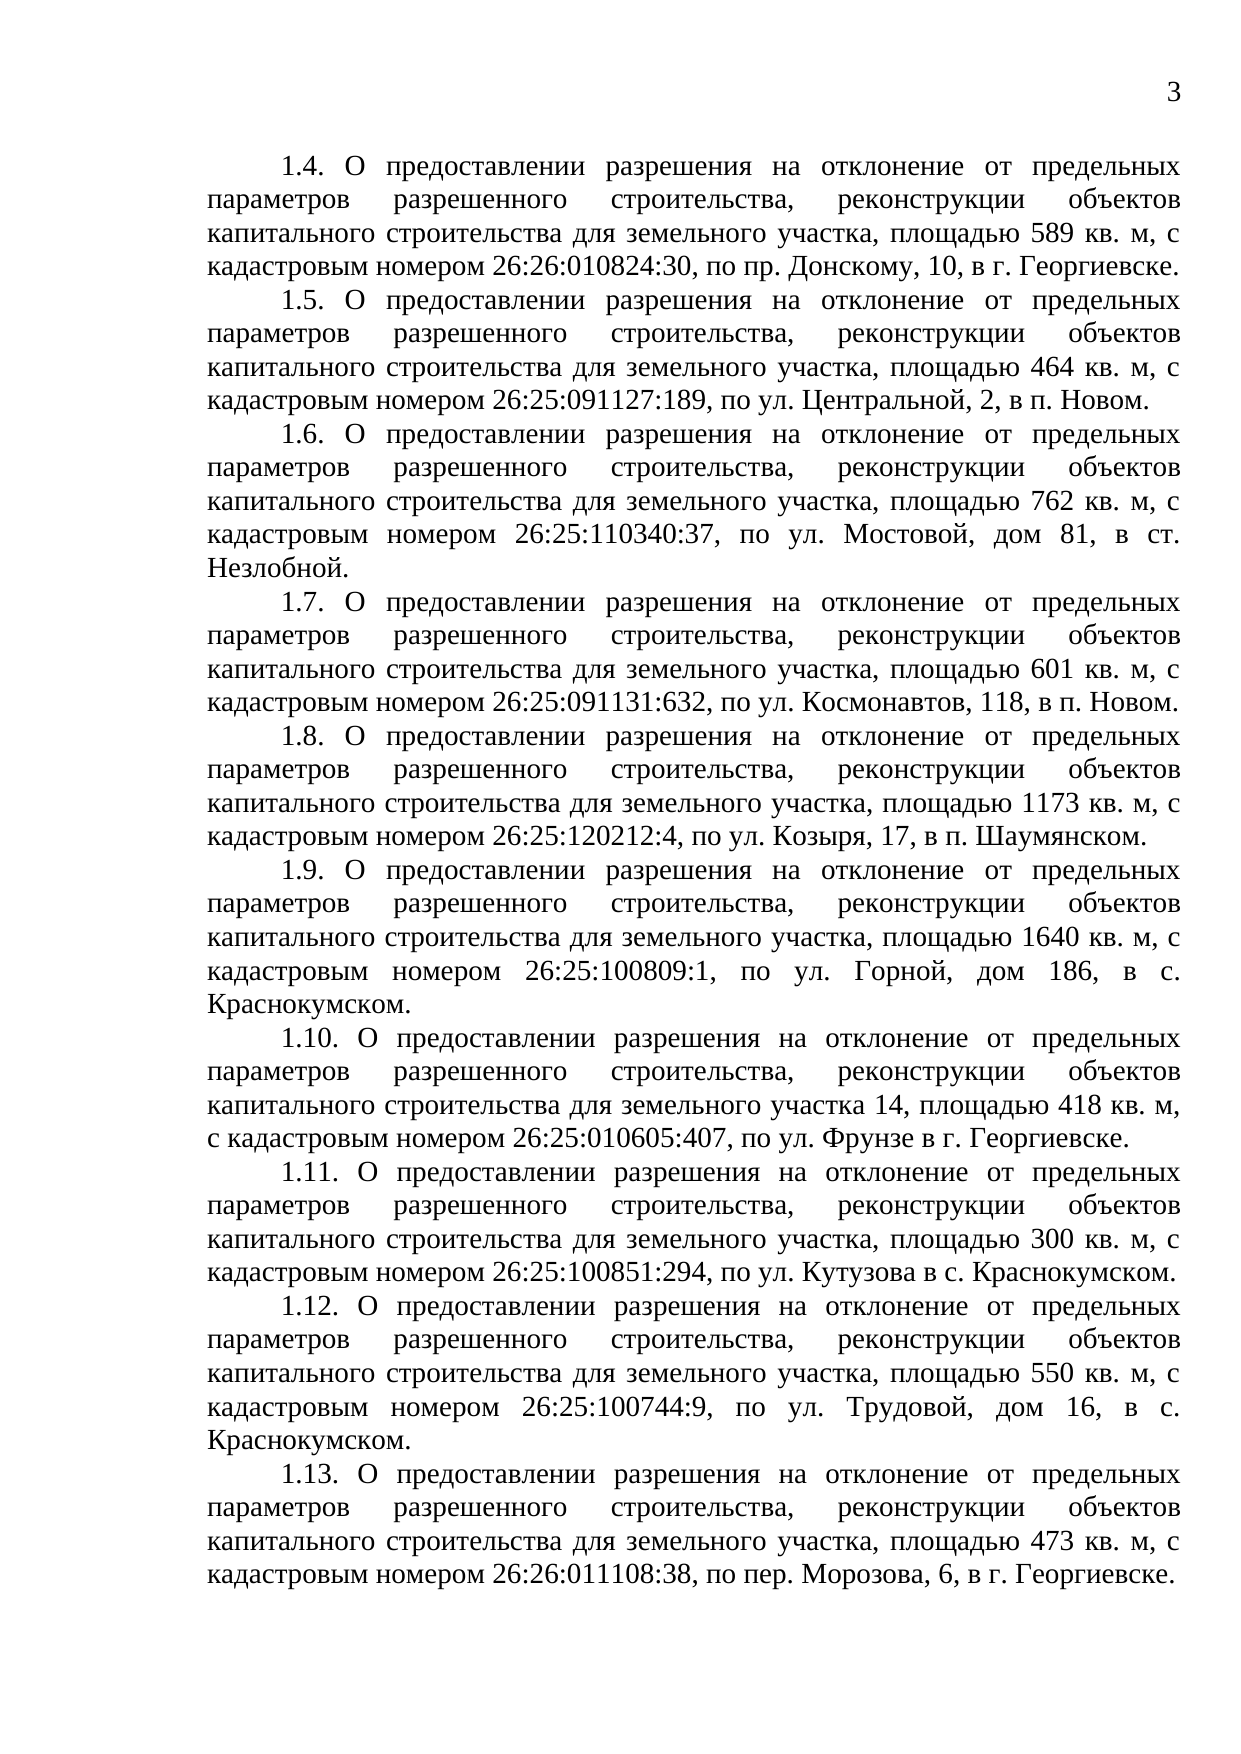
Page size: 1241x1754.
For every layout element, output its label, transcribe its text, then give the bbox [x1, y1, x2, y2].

text 1.4. О предоставлении разрешения на отклонение от предельных параметров разрешенного строительства, реконструкции объектов капитального строительства для земельного участка, площадью 589 кв. м, с кадастровым номером 26:26:010824:30, по пр. Донскому, 10, в г. Георгиевске. [207, 148, 1181, 282]
text 1.10. О предоставлении разрешения на отклонение от предельных параметров разрешенного строительства, реконструкции объектов капитального строительства для земельного участка 14, площадью 418 кв. м, с кадастровым номером 26:25:010605:407, по ул. Фрунзе в г. Георгиевске. [207, 1020, 1181, 1154]
text 1.6. О предоставлении разрешения на отклонение от предельных параметров разрешенного строительства, реконструкции объектов капитального строительства для земельного участка, площадью 762 кв. м, с кадастровым номером 26:25:110340:37, по ул. Мостовой, дом 81, в ст. Незлобной. [207, 416, 1181, 584]
text 1.7. О предоставлении разрешения на отклонение от предельных параметров разрешенного строительства, реконструкции объектов капитального строительства для земельного участка, площадью 601 кв. м, с кадастровым номером 26:25:091131:632, по ул. Космонавтов, 118, в п. Новом. [207, 584, 1181, 718]
text 1.13. О предоставлении разрешения на отклонение от предельных параметров разрешенного строительства, реконструкции объектов капитального строительства для земельного участка, площадью 473 кв. м, с кадастровым номером 26:26:011108:38, по пер. Морозова, 6, в г. Георгиевске. [207, 1456, 1181, 1590]
text 1.8. О предоставлении разрешения на отклонение от предельных параметров разрешенного строительства, реконструкции объектов капитального строительства для земельного участка, площадью 1173 кв. м, с кадастровым номером 26:25:120212:4, по ул. Козыря, 17, в п. Шаумянском. [207, 718, 1181, 852]
text 1.12. О предоставлении разрешения на отклонение от предельных параметров разрешенного строительства, реконструкции объектов капитального строительства для земельного участка, площадью 550 кв. м, с кадастровым номером 26:25:100744:9, по ул. Трудовой, дом 16, в с. Краснокумском. [207, 1288, 1181, 1456]
text 1.5. О предоставлении разрешения на отклонение от предельных параметров разрешенного строительства, реконструкции объектов капитального строительства для земельного участка, площадью 464 кв. м, с кадастровым номером 26:25:091127:189, по ул. Центральной, 2, в п. Новом. [207, 282, 1181, 416]
text 1.11. О предоставлении разрешения на отклонение от предельных параметров разрешенного строительства, реконструкции объектов капитального строительства для земельного участка, площадью 300 кв. м, с кадастровым номером 26:25:100851:294, по ул. Кутузова в с. Краснокумском. [207, 1154, 1181, 1288]
text 1.9. О предоставлении разрешения на отклонение от предельных параметров разрешенного строительства, реконструкции объектов капитального строительства для земельного участка, площадью 1640 кв. м, с кадастровым номером 26:25:100809:1, по ул. Горной, дом 186, в с. Краснокумском. [207, 852, 1181, 1020]
